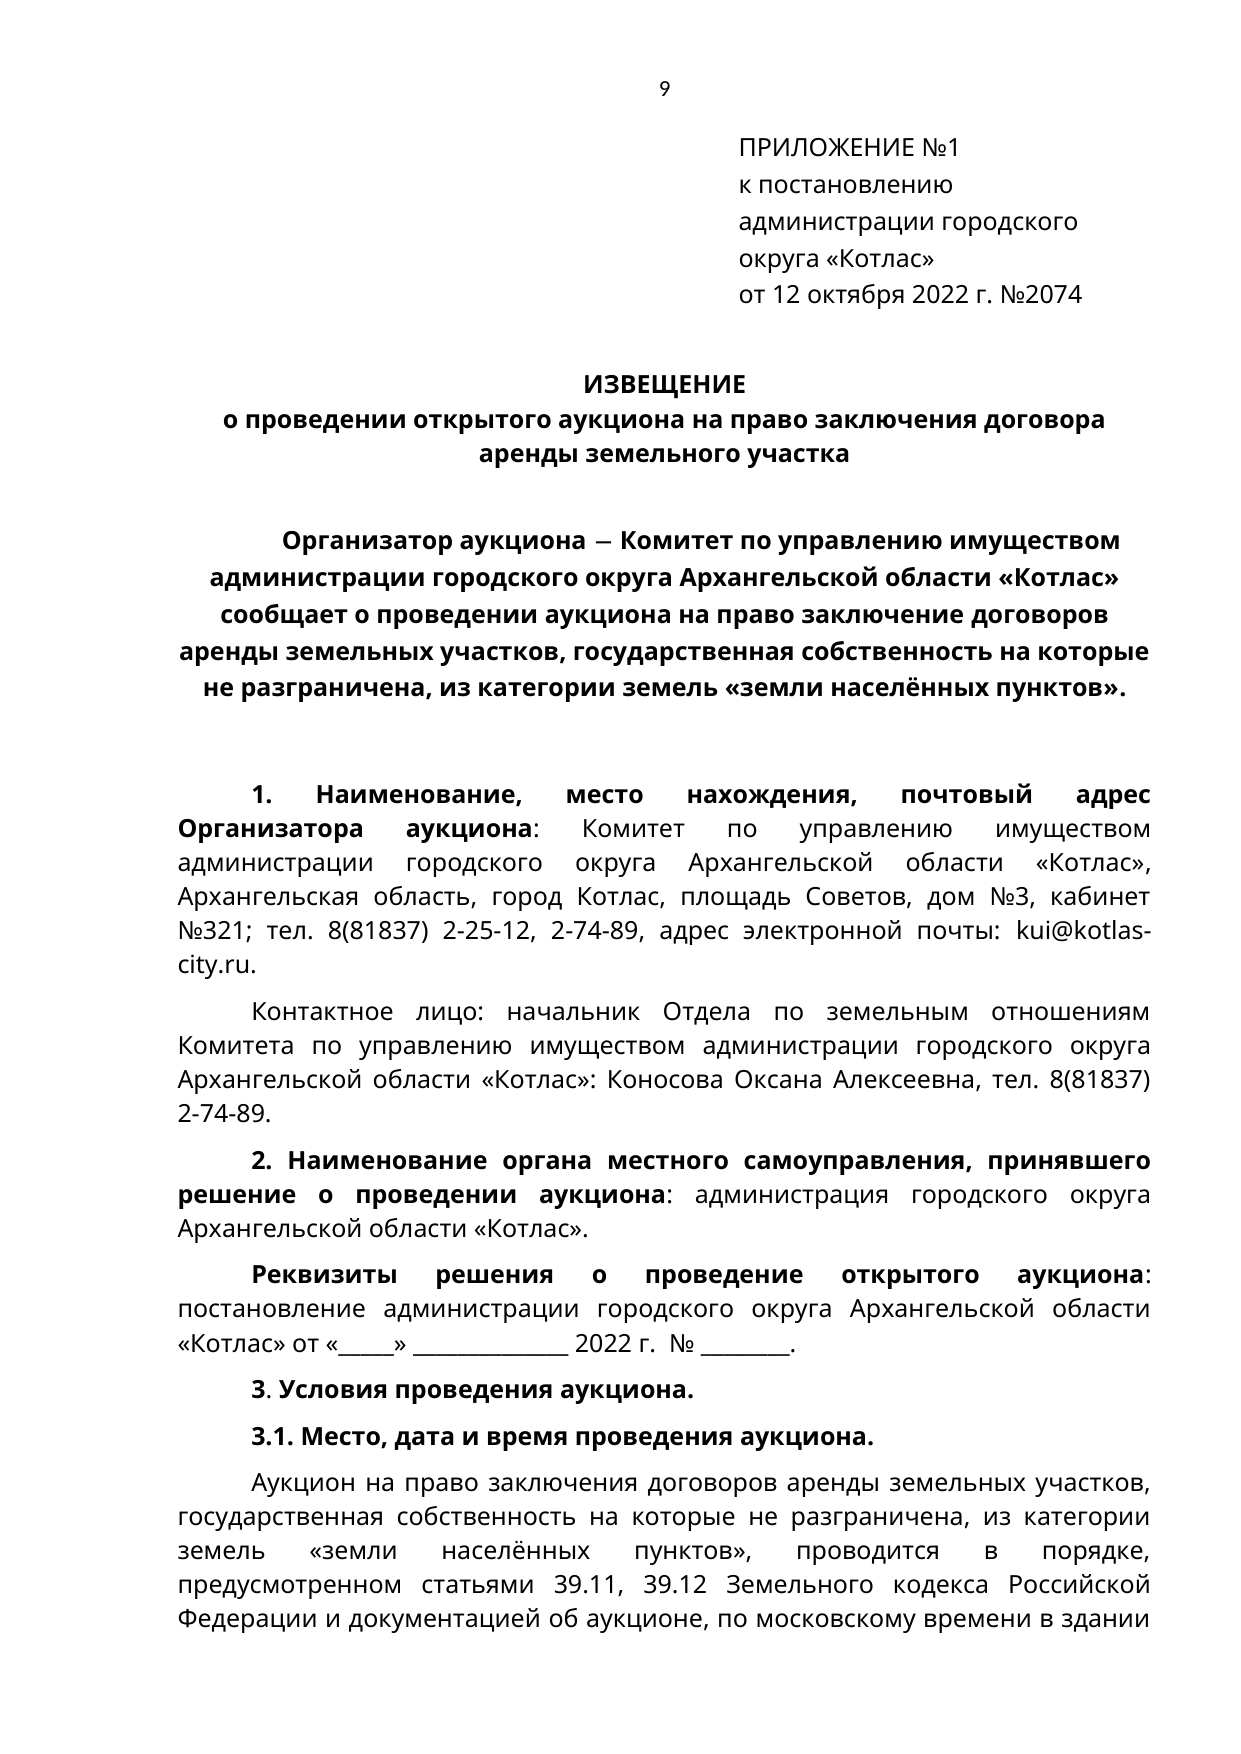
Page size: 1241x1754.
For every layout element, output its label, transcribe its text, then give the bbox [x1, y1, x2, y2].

text аренды земельного участка [177, 435, 1152, 469]
text от 12 октября 2022 г. №2074 [738, 277, 1152, 311]
text Контактное лицо: начальник Отдела по земельным отношениям Комитета по управлению имуществом администрации городского округа Архангельской области «Котлас»: Коносова Оксана Алексеевна, тел. 8(81837) 2-74-89. [177, 994, 1152, 1130]
text 1. Наименование, место нахождения, почтовый адрес Организатора аукциона: Комитет по управлению имуществом администрации городского округа Архангельской области «Котлас», Архангельская область, город Котлас, площадь Советов, дом №3, кабинет №321; тел. 8(81837) 2-25-12, 2-74-89, адрес электронной почты: kui@kotlas-city.ru. [177, 777, 1152, 981]
text 3. Условия проведения аукциона. [177, 1372, 1152, 1406]
text администрации городского [738, 203, 1152, 237]
text Реквизиты решения о проведение открытого аукциона: постановление администрации городского округа Архангельской области «Котлас» от «_____» ______________ 2022 г. № ________. [177, 1257, 1152, 1359]
text округа «Котлас» [738, 240, 1152, 274]
text к постановлению [738, 167, 1152, 201]
text ПРИЛОЖЕНИЕ №1 [738, 130, 1152, 164]
text ИЗВЕЩЕНИЕ [177, 367, 1152, 401]
text 3.1. Место, дата и время проведения аукциона. [177, 1418, 1152, 1452]
text о проведении открытого аукциона на право заключения договора [177, 401, 1152, 435]
text 2. Наименование органа местного самоуправления, принявшего решение о проведении аукциона: администрация городского округа Архангельской области «Котлас». [177, 1142, 1152, 1244]
text Организатор аукциона Комитет по управлению имуществом администрации городского округа Архангельской области «Котлас» сообщает о проведении аукциона на право заключение договоров аренды земельных участков, государственная собственность на которые не разграничена, из категории земель «земли населённых пунктов». [177, 523, 1152, 704]
